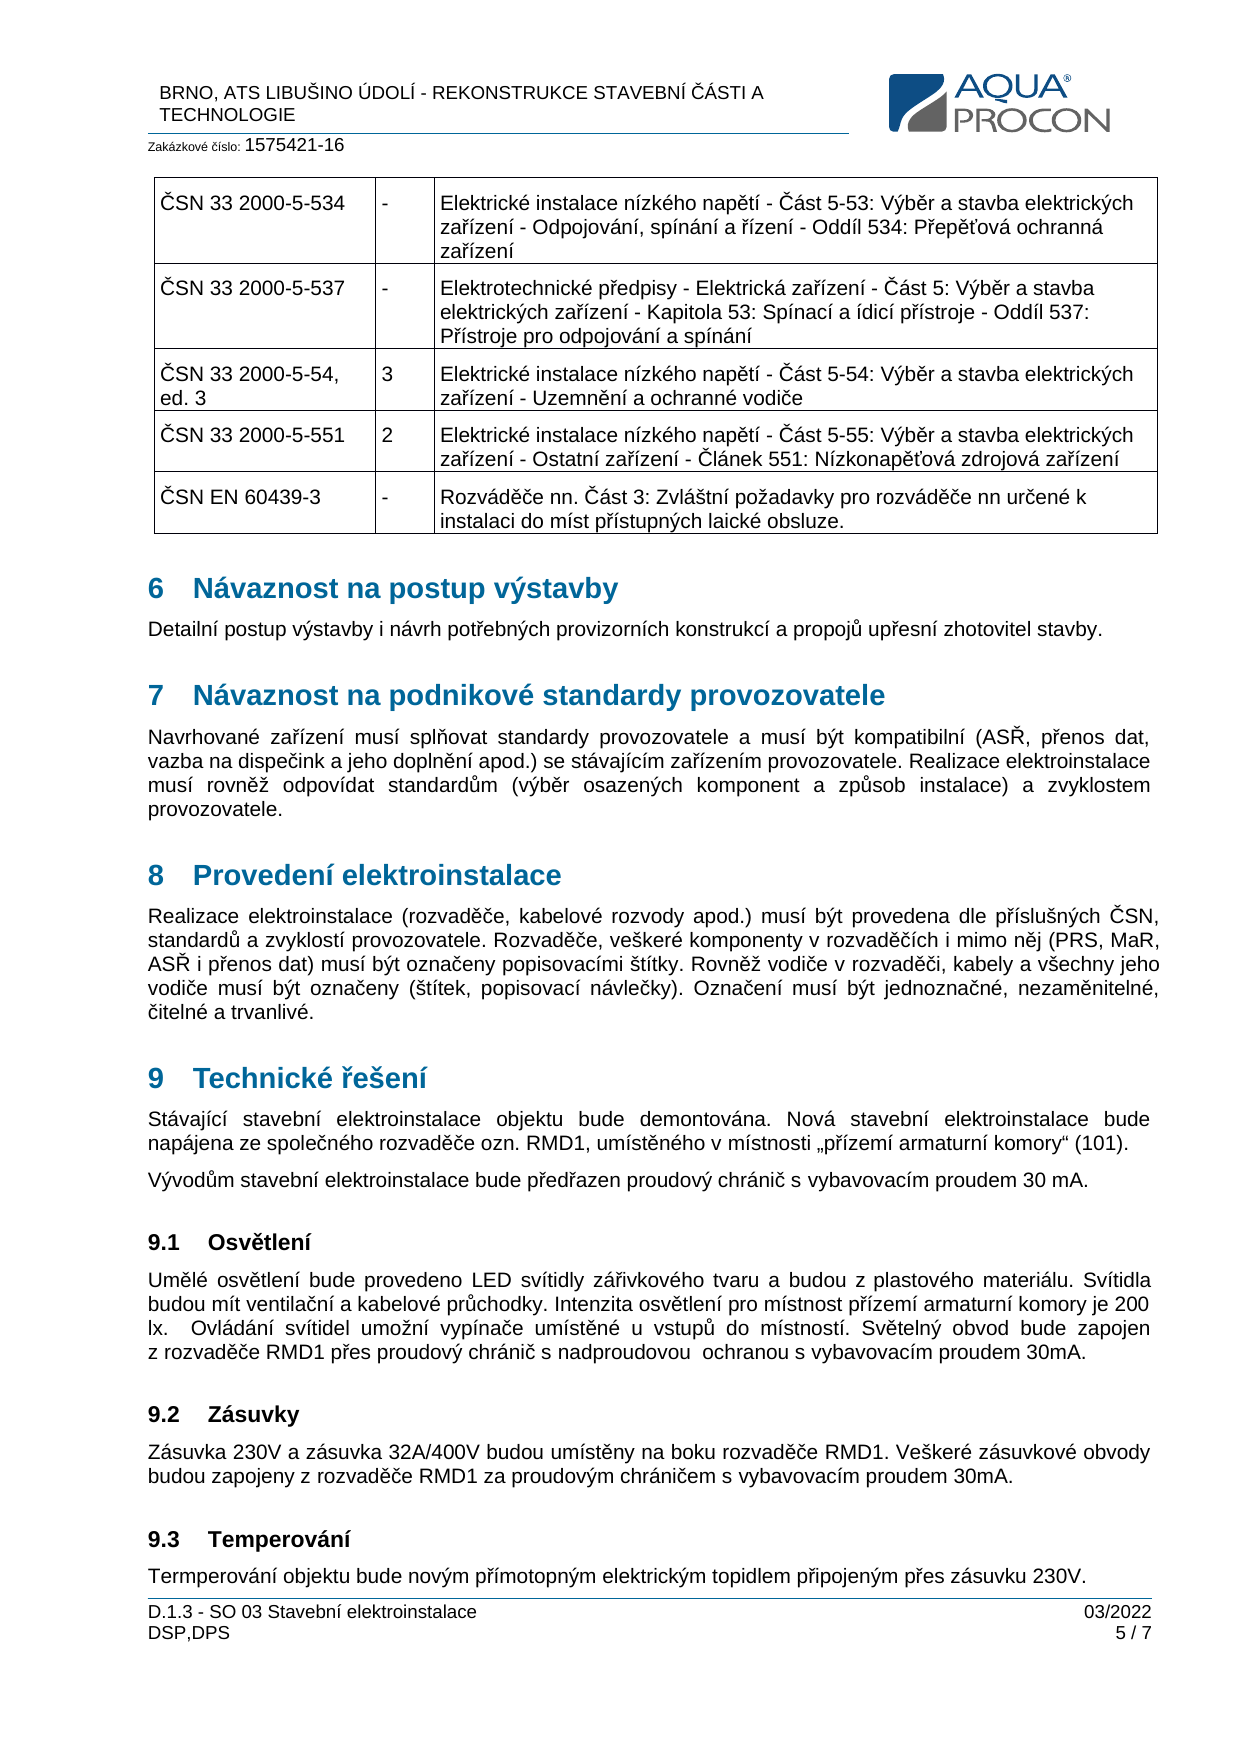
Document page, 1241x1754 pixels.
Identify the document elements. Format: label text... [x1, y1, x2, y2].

subtitle Provedení elektroinstalace [148, 858, 1152, 891]
table_cell Rozváděče nn. Část 3: Zvláštní požadavky pro rozváděče nn určené k instalaci do míst přístupných laické obsluze. [435, 472, 1157, 532]
table_cell ČSN EN 60439-3 [155, 472, 375, 532]
table_cell 3 [376, 349, 434, 409]
text Detailní postup výstavby i návrh potřebných provizorních konstrukcí a propojů upřesní zhotovitel stavby. [148, 617, 1152, 641]
table_cell ČSN 33 2000-5-537 [155, 264, 375, 348]
subtitle Osvětlení [148, 1229, 1152, 1255]
table_cell ČSN 33 2000-5-551 [155, 411, 375, 471]
subtitle Technické řešení [148, 1061, 1152, 1095]
table_cell 2 [376, 411, 434, 471]
table_cell Elektrické instalace nízkého napětí - Část 5-53: Výběr a stavba elektrických zařízení - Odpojování, spínání a řízení - Oddíl 534: Přepěťová ochranná zařízení [435, 178, 1157, 263]
table_cell - [376, 264, 434, 348]
subtitle Zásuvky [148, 1401, 1152, 1428]
text Navrhované zařízení musí splňovat standardy provozovatele a musí být kompatibilní (ASŘ, přenos dat, vazba na dispečink a jeho doplnění apod.) se stávajícím zařízením provozovatele. Realizace elektroinstalace musí rovněž odpovídat standardům (výběr osazených komponent a způsob instalace) a zvyklostem provozovatele. [148, 724, 1152, 820]
subtitle Návaznost na postup výstavby [148, 571, 1152, 604]
text Zásuvka 230V a zásuvka 32A/400V budou umístěny na boku rozvaděče RMD1. Veškeré zásuvkové obvody budou zapojeny z rozvaděče RMD1 za proudovým chráničem s vybavovacím proudem 30mA. [148, 1440, 1152, 1488]
subtitle Temperování [148, 1526, 1152, 1552]
table_cell ČSN 33 2000-5-534 [155, 178, 375, 263]
table_cell Elektrické instalace nízkého napětí - Část 5-54: Výběr a stavba elektrických zařízení - Uzemnění a ochranné vodiče [435, 349, 1157, 409]
text Termperování objektu bude novým přímotopným elektrickým topidlem připojeným přes zásuvku 230V. [148, 1564, 1152, 1588]
table_cell Elektrické instalace nízkého napětí - Část 5-55: Výběr a stavba elektrických zařízení - Ostatní zařízení - Článek 551: Nízkonapěťová zdrojová zařízení [435, 411, 1157, 471]
table_cell - [376, 472, 434, 532]
subtitle Návaznost na podnikové standardy provozovatele [148, 678, 1152, 712]
table_cell - [376, 178, 434, 263]
text Umělé osvětlení bude provedeno LED svítidly zářivkového tvaru a budou z plastového materiálu. Svítidla budou mít ventilační a kabelové průchodky. Intenzita osvětlení pro místnost přízemí armaturní komory je 200 lx. Ovládání svítidel umožní vypínače umístěné u vstupů do místností. Světelný obvod bude zapojen z rozvaděče RMD1 přes proudový chránič s nadproudovou ochranou s vybavovacím proudem 30mA. [148, 1268, 1152, 1364]
table_cell Elektrotechnické předpisy - Elektrická zařízení - Část 5: Výběr a stavba elektrických zařízení - Kapitola 53: Spínací a ídicí přístroje - Oddíl 537: Přístroje pro odpojování a spínání [435, 264, 1157, 348]
text Vývodům stavební elektroinstalace bude předřazen proudový chránič s vybavovacím proudem 30 mA. [148, 1168, 1152, 1192]
text Stávající stavební elektroinstalace objektu bude demontována. Nová stavební elektroinstalace bude napájena ze společného rozvaděče ozn. RMD1, umístěného v místnosti „přízemí armaturní komory“ (101). [148, 1107, 1152, 1155]
table_cell ČSN 33 2000-5-54, ed. 3 [155, 349, 375, 409]
text Realizace elektroinstalace (rozvaděče, kabelové rozvody apod.) musí být provedena dle příslušných ČSN, standardů a zvyklostí provozovatele. Rozvaděče, veškeré komponenty v rozvaděčích i mimo něj (PRS, MaR, ASŘ i přenos dat) musí být označeny popisovacími štítky. Rovněž vodiče v rozvaděči, kabely a všechny jeho vodiče musí být označeny (štítek, popisovací návlečky). Označení musí být jednoznačné, nezaměnitelné, čitelné a trvanlivé. [148, 904, 1160, 1024]
